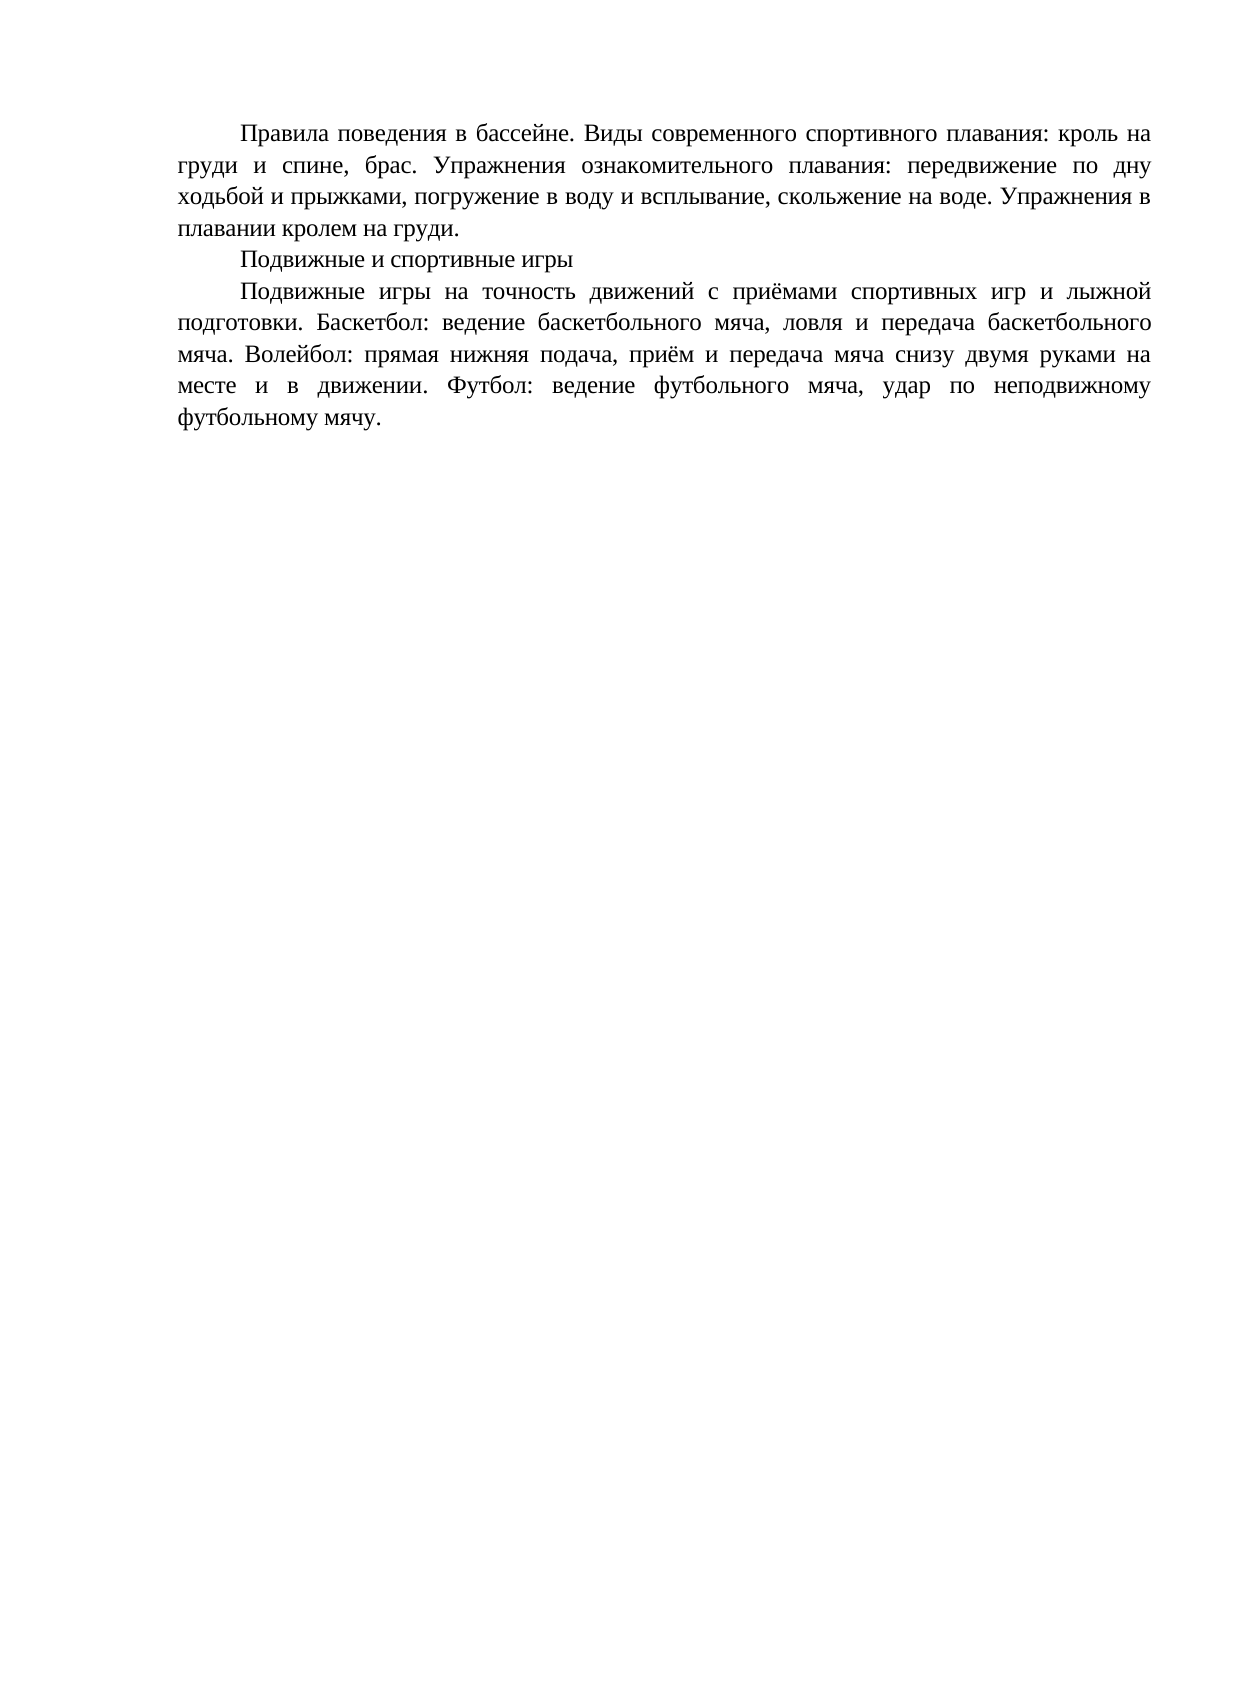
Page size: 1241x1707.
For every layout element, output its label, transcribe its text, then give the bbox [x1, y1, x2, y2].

text Подвижные и спортивные игры [177, 244, 1152, 273]
text Правила поведения в бассейне. Виды современного спортивного плавания: кроль на груди и спине, брас. Упражнения ознакомительного плавания: передвижение по дну ходьбой и прыжками, погружение в воду и всплывание, скольжение на воде. Упражнения в плавании кролем на груди. [177, 118, 1152, 242]
text Подвижные игры на точность движений с приёмами спортивных игр и лыжной подготовки. Баскетбол: ведение баскетбольного мяча, ловля и передача баскетбольного мяча. Волейбол: прямая нижняя подача, приём и передача мяча снизу двумя руками на месте и в движении. Футбол: ведение футбольного мяча, удар по неподвижному футбольному мячу. [177, 276, 1152, 431]
